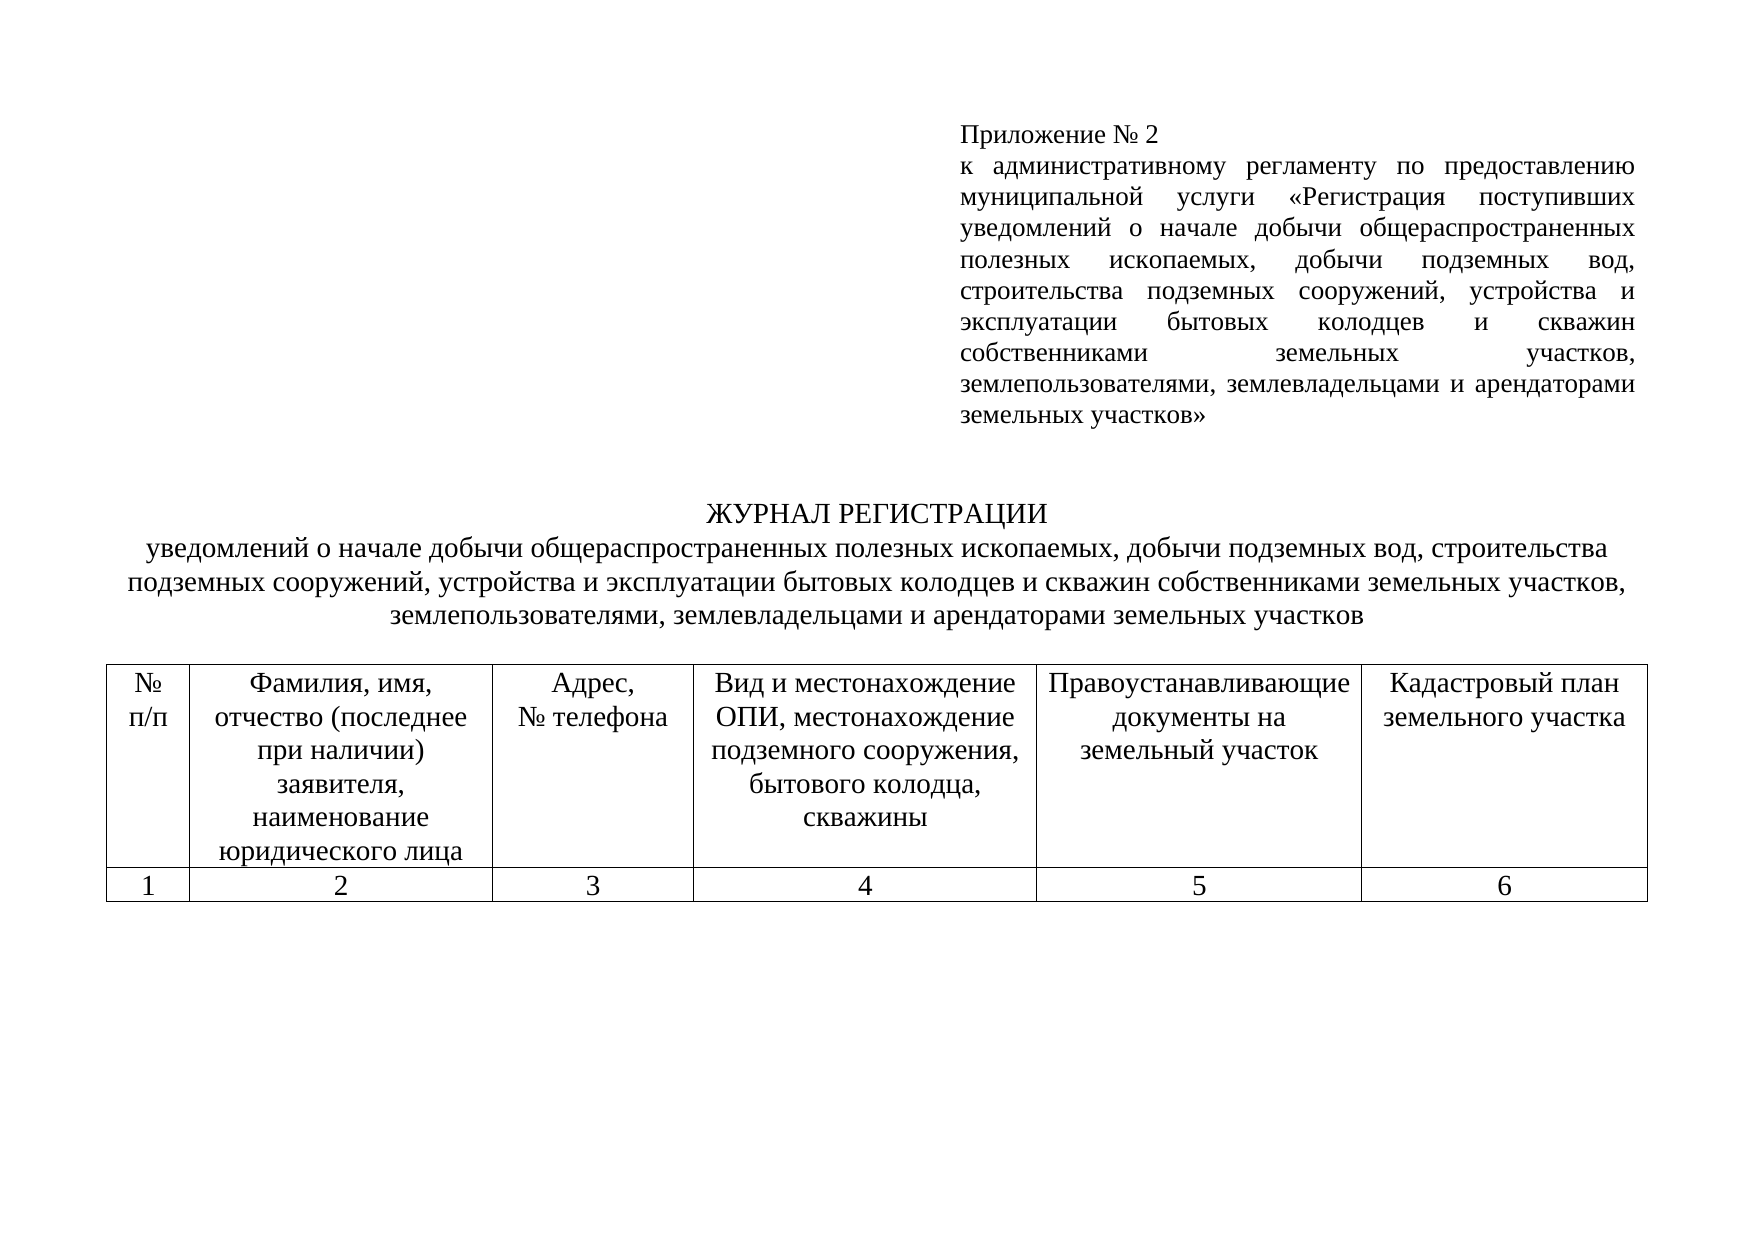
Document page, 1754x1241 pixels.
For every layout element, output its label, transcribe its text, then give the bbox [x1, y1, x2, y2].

table_cell 2 [190, 868, 492, 901]
table_header Правоустанавливающие документы на земельный участок [1037, 665, 1361, 867]
table_cell 1 [107, 868, 189, 901]
table_header Адрес, № телефона [493, 665, 693, 867]
table_header № п/п [107, 665, 189, 867]
table_cell 3 [493, 868, 693, 901]
text к административному регламенту по предоставлению муниципальной услуги «Регистрация поступивших уведомлений о начале добычи общераспространенных полезных ископаемых, добычи подземных вод, строительства подземных сооружений, устройства и эксплуатации бытовых колодцев и скважин собственниками земельных участков, землепользователями, землевладельцами и арендаторами земельных участков» [960, 149, 1636, 429]
text Приложение № 2 [960, 118, 1636, 149]
text ЖУРНАЛ РЕГИСТРАЦИИ [118, 497, 1636, 530]
table_cell 4 [694, 868, 1036, 901]
text уведомлений о начале добычи общераспространенных полезных ископаемых, добычи подземных вод, строительства подземных сооружений, устройства и эксплуатации бытовых колодцев и скважин собственниками земельных участков, землепользователями, землевладельцами и арендаторами земельных участков [118, 530, 1636, 631]
table_cell 5 [1037, 868, 1361, 901]
table_header Кадастровый план земельного участка [1362, 665, 1647, 867]
table_cell 6 [1362, 868, 1647, 901]
table_header Фамилия, имя, отчество (последнее при наличии) заявителя, наименование юридического лица [190, 665, 492, 867]
table_header Вид и местонахождение ОПИ, местонахождение подземного сооружения, бытового колодца, скважины [694, 665, 1036, 867]
